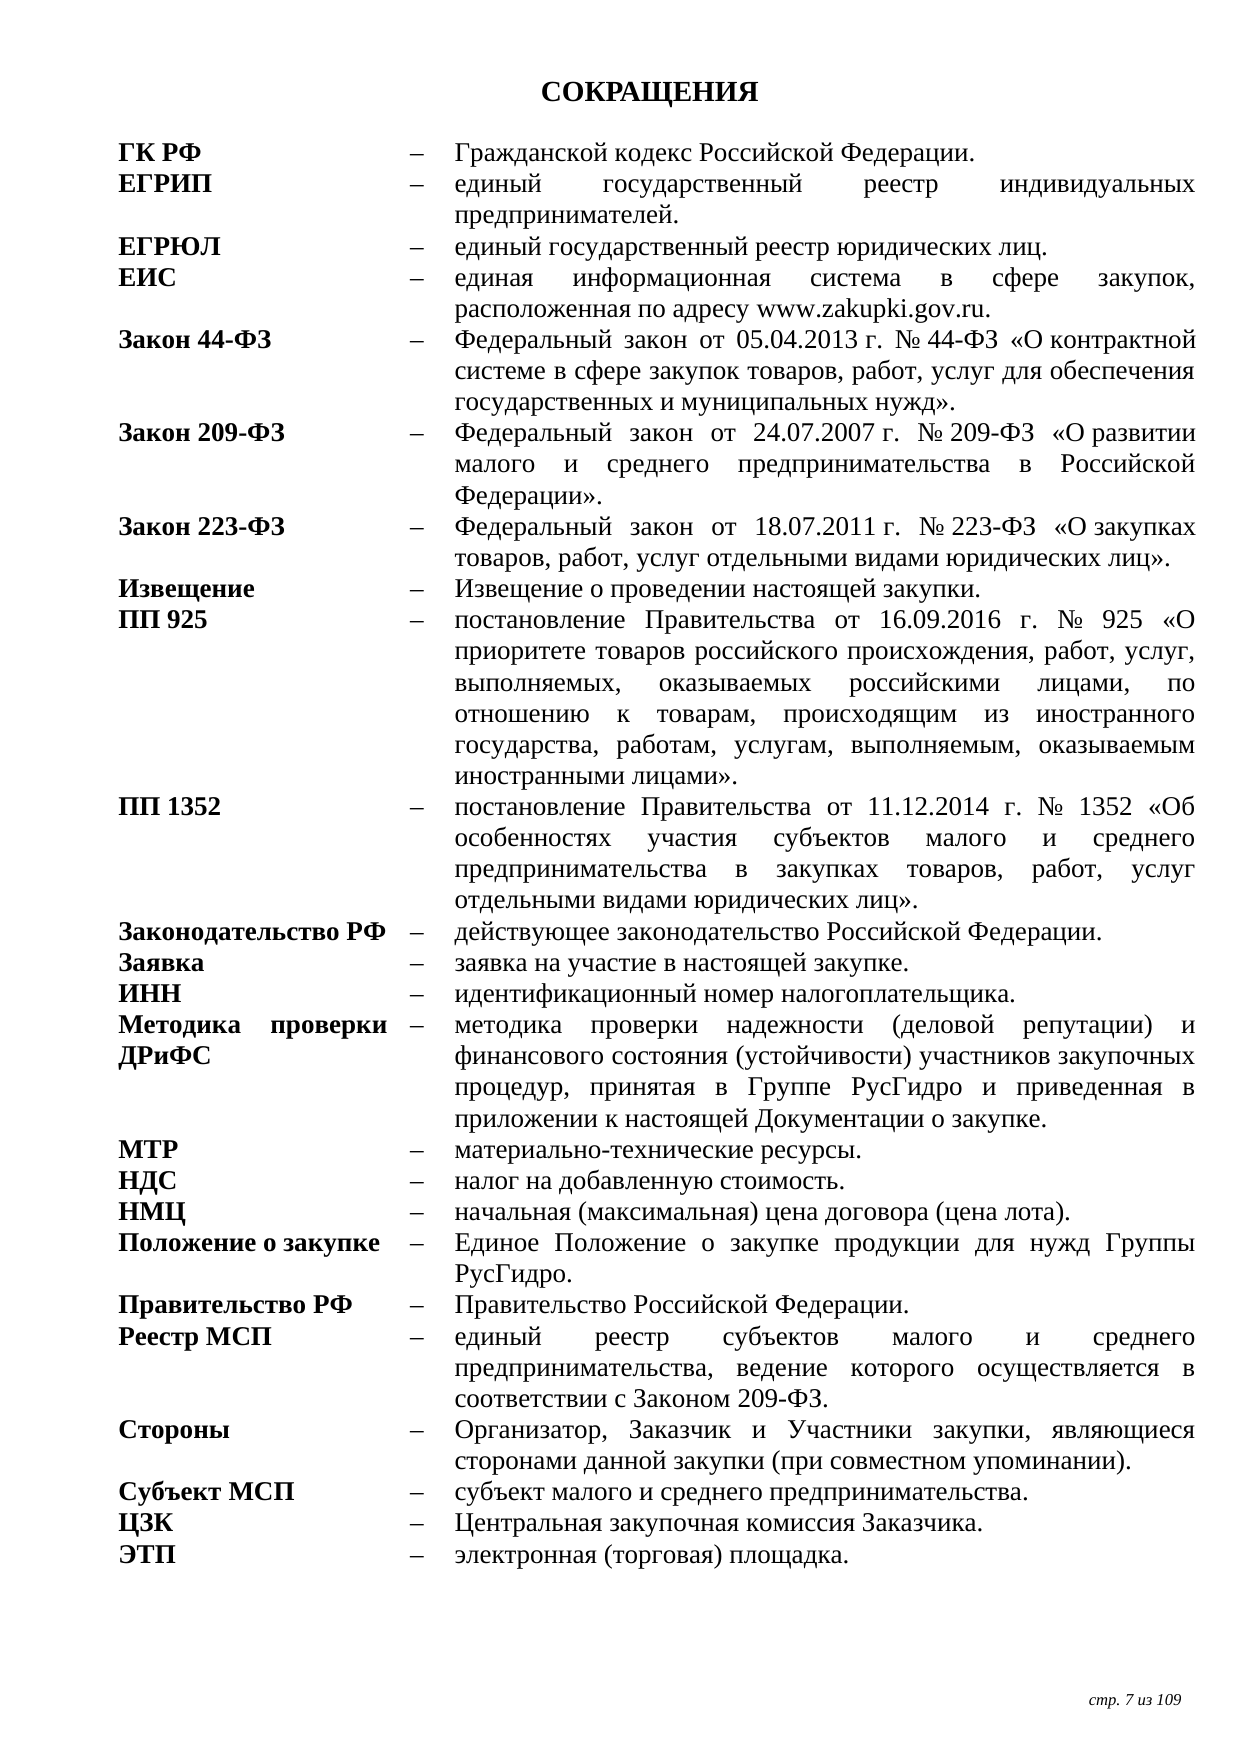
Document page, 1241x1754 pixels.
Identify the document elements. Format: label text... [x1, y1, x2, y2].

table_cell единый реестр субъектов малого и среднего предпринимательства, ведение которого осуществляется в соответствии с Законом 209-ФЗ. [443, 1320, 1207, 1413]
table_cell Правительство РФ [107, 1289, 399, 1320]
table_cell – [399, 1008, 443, 1133]
table_cell ЕГРИП [107, 167, 399, 229]
subtitle СОКРАЩЕНИЯ [118, 74, 1181, 107]
table_cell – [399, 1413, 443, 1475]
table_cell НДС [107, 1164, 399, 1195]
table_cell – [399, 603, 443, 790]
table_cell ПП 925 [107, 603, 399, 790]
table_cell – [399, 1195, 443, 1226]
table_cell Единое Положение о закупке продукции для нужд Группы РусГидро. [443, 1226, 1207, 1288]
table_cell ПП 1352 [107, 790, 399, 915]
table_cell ЦЗК [107, 1507, 399, 1538]
table_header – [399, 136, 443, 167]
table_cell ЕИС [107, 261, 399, 323]
table_cell – [399, 167, 443, 229]
table_cell Федеральный закон от 24.07.2007 г. № 209-ФЗ «О развитии малого и среднего предпринимательства в Российской Федерации». [443, 416, 1207, 510]
table_cell электронная (торговая) площадка. [443, 1538, 1207, 1569]
table_cell – [399, 915, 443, 946]
table_cell Извещение о проведении настоящей закупки. [443, 572, 1207, 603]
table_cell единый государственный реестр юридических лиц. [443, 230, 1207, 261]
table_cell Закон 223-ФЗ [107, 510, 399, 572]
table_cell постановление Правительства от 11.12.2014 г. № 1352 «Об особенностях участия субъектов малого и среднего предпринимательства в закупках товаров, работ, услуг отдельными видами юридических лиц». [443, 790, 1207, 915]
table_cell – [399, 790, 443, 915]
table_cell ИНН [107, 977, 399, 1008]
table_cell – [399, 1289, 443, 1320]
table_cell – [399, 1226, 443, 1288]
table_cell Организатор, Заказчик и Участники закупки, являющиеся сторонами данной закупки (при совместном упоминании). [443, 1413, 1207, 1475]
table_cell – [399, 977, 443, 1008]
table_cell Законодательство РФ [107, 915, 399, 946]
table_cell Правительство Российской Федерации. [443, 1289, 1207, 1320]
table_cell – [399, 261, 443, 323]
table_cell Извещение [107, 572, 399, 603]
table_cell ЭТП [107, 1538, 399, 1569]
table_cell – [399, 1320, 443, 1413]
table_cell – [399, 1538, 443, 1569]
table_cell Стороны [107, 1413, 399, 1475]
table_cell идентификационный номер налогоплательщика. [443, 977, 1207, 1008]
table_cell – [399, 1133, 443, 1164]
table_cell Заявка [107, 946, 399, 977]
table_header Гражданской кодекс Российской Федерации. [443, 136, 1207, 167]
table_cell – [399, 1507, 443, 1538]
table_cell Субъект МСП [107, 1475, 399, 1507]
table_cell Федеральный закон от 18.07.2011 г. № 223-ФЗ «О закупках товаров, работ, услуг отдельными видами юридических лиц». [443, 510, 1207, 572]
table_cell единый государственный реестр индивидуальных предпринимателей. [443, 167, 1207, 229]
table_cell – [399, 323, 443, 416]
table_cell начальная (максимальная) цена договора (цена лота). [443, 1195, 1207, 1226]
table_cell Закон 209-ФЗ [107, 416, 399, 510]
table_cell единая информационная система в сфере закупок, расположенная по адресу www.zakupki.gov.ru. [443, 261, 1207, 323]
table_cell Федеральный закон от 05.04.2013 г. № 44-ФЗ «О контрактной системе в сфере закупок товаров, работ, услуг для обеспечения государственных и муниципальных нужд». [443, 323, 1207, 416]
table_cell налог на добавленную стоимость. [443, 1164, 1207, 1195]
table_cell Центральная закупочная комиссия Заказчика. [443, 1507, 1207, 1538]
table_cell – [399, 416, 443, 510]
table_cell НМЦ [107, 1195, 399, 1226]
table_cell Закон 44-ФЗ [107, 323, 399, 416]
table_cell субъект малого и среднего предпринимательства. [443, 1475, 1207, 1507]
table_cell постановление Правительства от 16.09.2016 г. № 925 «О приоритете товаров российского происхождения, работ, услуг, выполняемых, оказываемых российскими лицами, по отношению к товарам, происходящим из иностранного государства, работам, услугам, выполняемым, оказываемым иностранными лицами». [443, 603, 1207, 790]
table_cell – [399, 1164, 443, 1195]
table_cell – [399, 510, 443, 572]
table_cell – [399, 1475, 443, 1507]
table_cell методика проверки надежности (деловой репутации) и финансового состояния (устойчивости) участников закупочных процедур, принятая в Группе РусГидро и приведенная в приложении к настоящей Документации о закупке. [443, 1008, 1207, 1133]
table_header ГК РФ [107, 136, 399, 167]
table_cell Реестр МСП [107, 1320, 399, 1413]
table_cell Положение о закупке [107, 1226, 399, 1288]
table_cell – [399, 230, 443, 261]
table_cell материально-технические ресурсы. [443, 1133, 1207, 1164]
table_cell – [399, 572, 443, 603]
table_cell действующее законодательство Российской Федерации. [443, 915, 1207, 946]
table_cell Методика проверки ДРиФС [107, 1008, 399, 1133]
table_cell – [399, 946, 443, 977]
table_cell ЕГРЮЛ [107, 230, 399, 261]
table_cell заявка на участие в настоящей закупке. [443, 946, 1207, 977]
table_cell МТР [107, 1133, 399, 1164]
